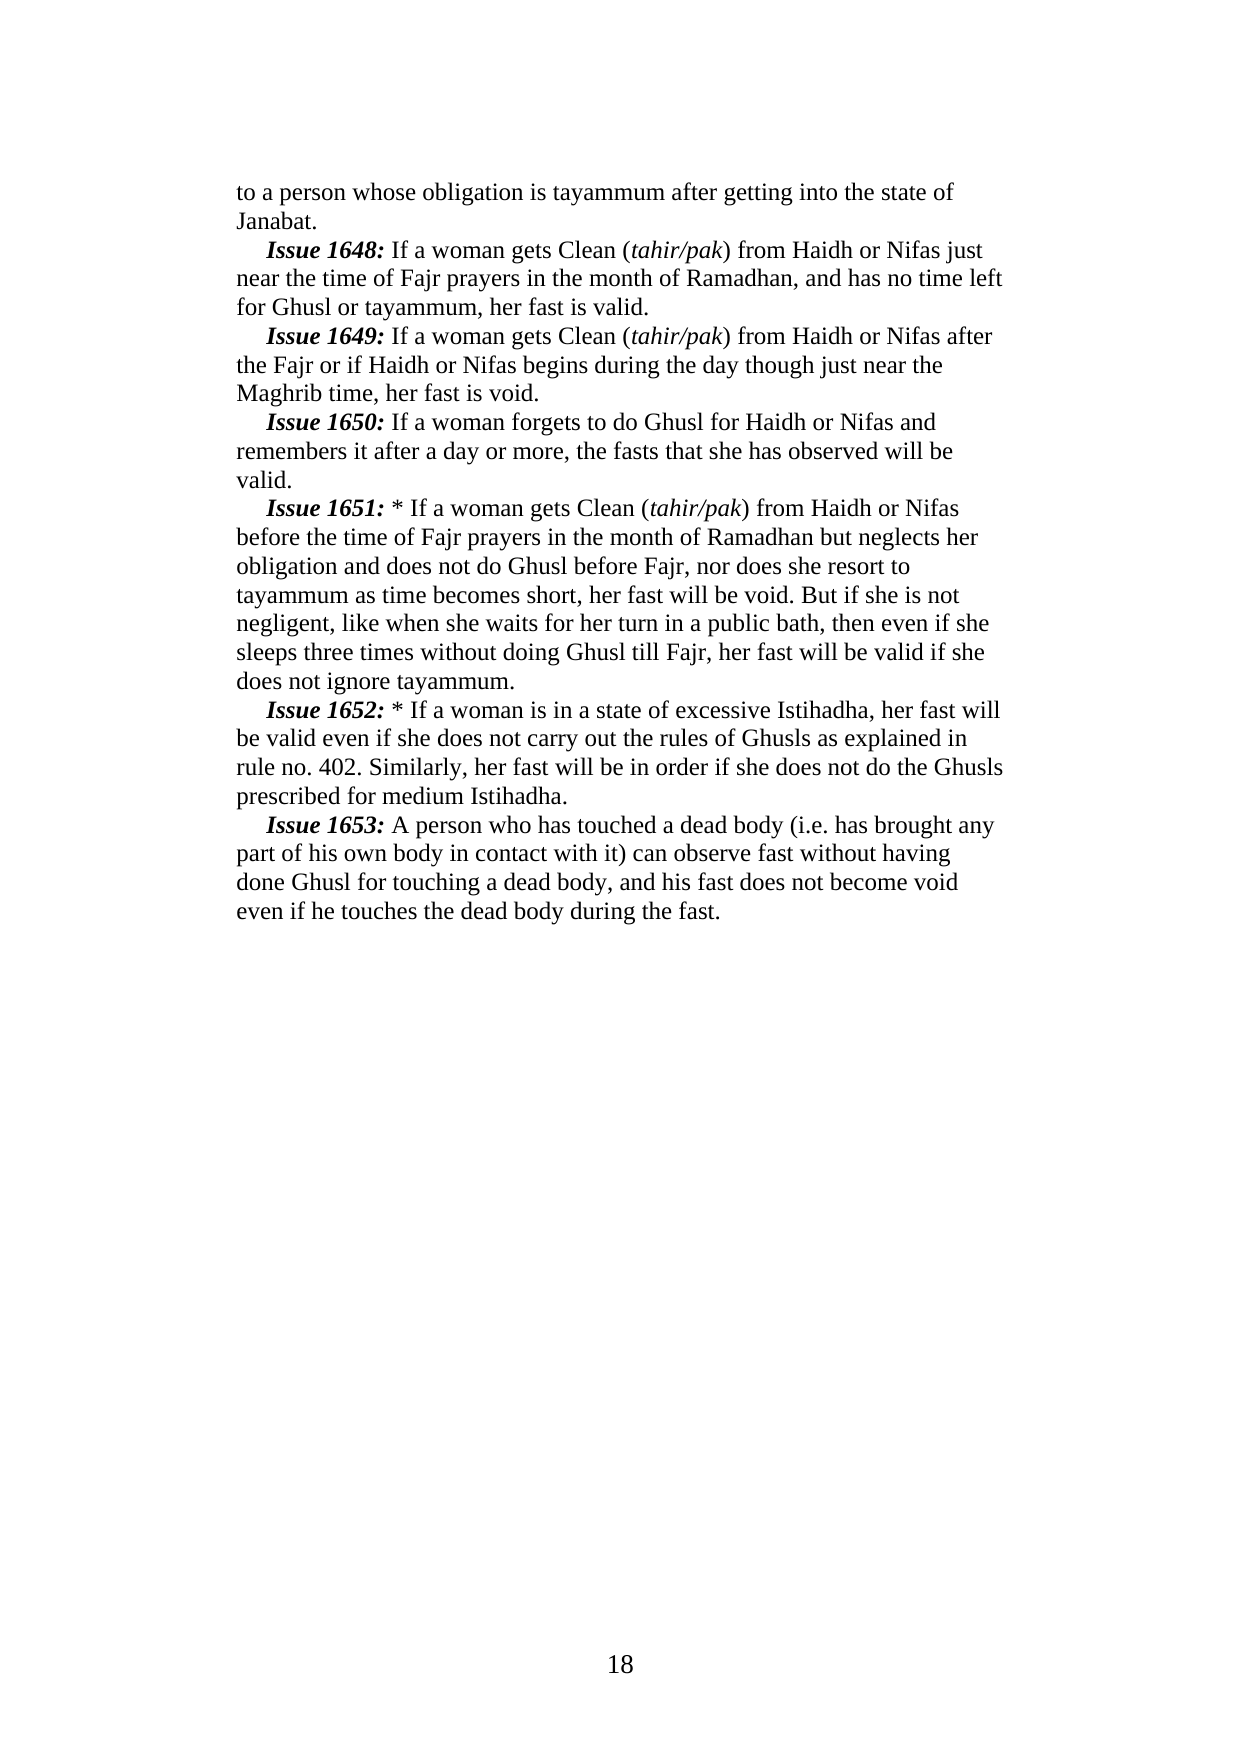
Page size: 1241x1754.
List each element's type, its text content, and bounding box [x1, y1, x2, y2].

text Issue 1650: If a woman forgets to do Ghusl for Haidh or Nifas and remembers it after a day or more, the fasts that she has observed will be valid. [236, 407, 1004, 493]
text Issue 1652: * If a woman is in a state of excessive Istihadha, her fast will be valid even if she does not carry out the rules of Ghusls as explained in rule no. 402. Similarly, her fast will be in order if she does not do the Ghusls prescribed for medium Istihadha. [236, 695, 1004, 810]
text Issue 1653: A person who has touched a dead body (i.e. has brought any part of his own body in contact with it) can observe fast without having done Ghusl for touching a dead body, and his fast does not become void even if he touches the dead body during the fast. [236, 810, 1004, 925]
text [236, 177, 1004, 235]
text Issue 1649: If a woman gets Clean (tahir/pak) from Haidh or Nifas after the Fajr or if Haidh or Nifas begins during the day though just near the Maghrib time, her fast is void. [236, 321, 1004, 407]
text Issue 1648: If a woman gets Clean (tahir/pak) from Haidh or Nifas just near the time of Fajr prayers in the month of Ramadhan, and has no time left for Ghusl or tayammum, her fast is valid. [236, 235, 1004, 321]
text Issue 1651: * If a woman gets Clean (tahir/pak) from Haidh or Nifas before the time of Fajr prayers in the month of Ramadhan but neglects her obligation and does not do Ghusl before Fajr, nor does she resort to tayammum as time becomes short, her fast will be void. But if she is not negligent, like when she waits for her turn in a public bath, then even if she sleeps three times without doing Ghusl till Fajr, her fast will be valid if she does not ignore tayammum. [236, 493, 1004, 695]
